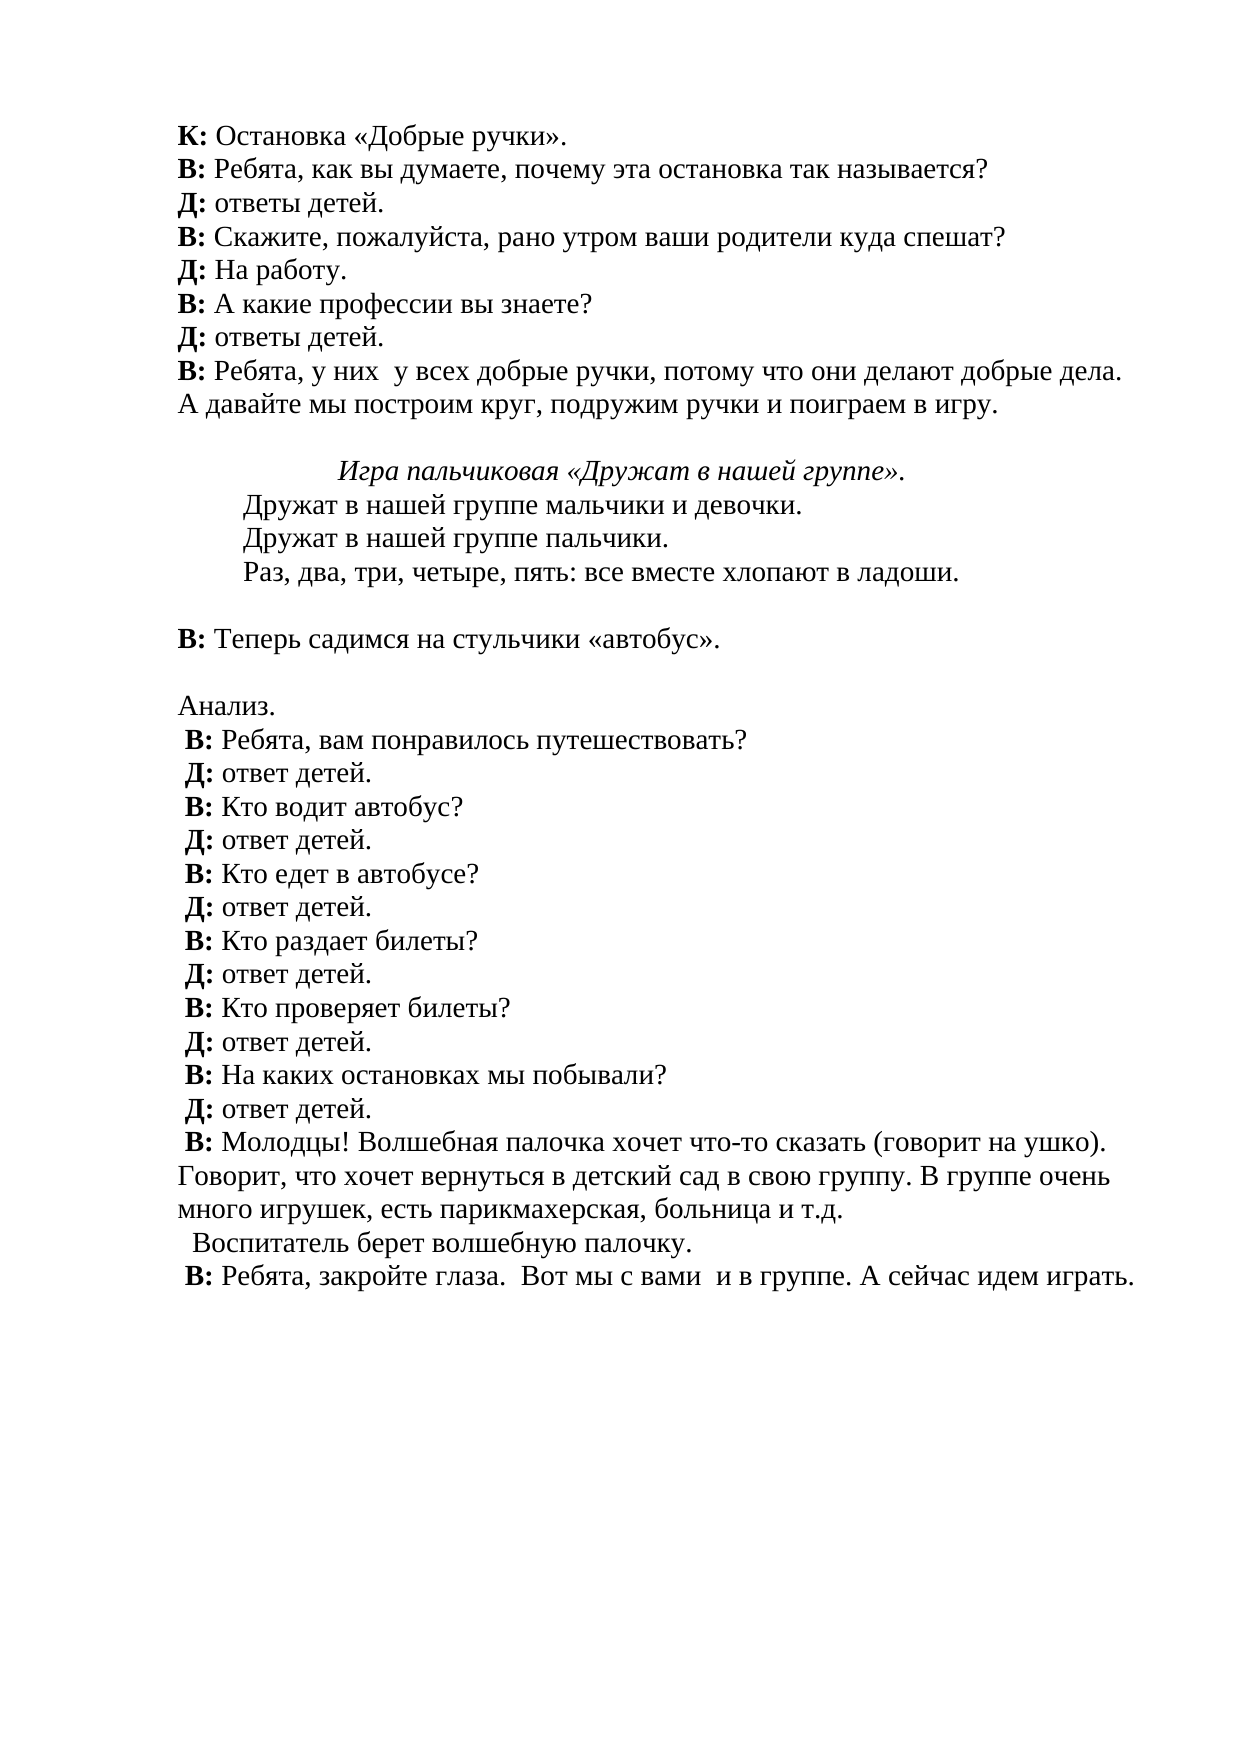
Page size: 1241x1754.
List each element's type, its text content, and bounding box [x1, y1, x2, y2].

text Д: ответы детей. [177, 185, 1152, 219]
text В: На каких остановках мы побывали? [177, 1057, 1152, 1091]
text В: А какие профессии вы знаете? [177, 286, 1152, 319]
text В: Кто водит автобус? [177, 789, 1152, 822]
text Д: ответы детей. [177, 319, 1152, 353]
text В: Кто проверяет билеты? [177, 990, 1152, 1024]
text В: Ребята, как вы думаете, почему эта остановка так называется? [177, 152, 1152, 185]
text К: Остановка «Добрые ручки». [177, 118, 1152, 152]
text Д: ответ детей. [177, 1024, 1152, 1057]
text В: Кто едет в автобусе? [177, 856, 1152, 889]
text Д: ответ детей. [177, 1091, 1152, 1124]
text В: Ребята, закройте глаза. Вот мы с вами и в группе. А сейчас идем играть. [177, 1258, 1152, 1292]
text Д: ответ детей. [177, 889, 1152, 923]
text В: Теперь садимся на стульчики «автобус». [177, 621, 1152, 655]
text Дружат в нашей группе мальчики и девочки. [177, 487, 1152, 521]
text В: Молодцы! Волшебная палочка хочет что-то сказать (говорит на ушко). Говорит, что хочет вернуться в детский сад в свою группу. В группе очень много игрушек, есть парикмахерская, больница и т.д. [177, 1124, 1152, 1225]
text Воспитатель берет волшебную палочку. [177, 1225, 1152, 1258]
text Д: ответ детей. [177, 957, 1152, 990]
text Анализ. [177, 688, 1152, 722]
text В: Ребята, у них у всех добрые ручки, потому что они делают добрые дела. [177, 353, 1152, 386]
text А давайте мы построим круг, подружим ручки и поиграем в игру. [177, 386, 1152, 420]
text Раз, два, три, четыре, пять: все вместе хлопают в ладоши. [177, 554, 1152, 588]
text Игра пальчиковая «Дружат в нашей группе». [177, 453, 1152, 487]
text В: Кто раздает билеты? [177, 923, 1152, 957]
text Дружат в нашей группе пальчики. [177, 521, 1152, 554]
text Д: На работу. [177, 252, 1152, 286]
text В: Ребята, вам понравилось путешествовать? [177, 722, 1152, 755]
text В: Скажите, пожалуйста, рано утром ваши родители куда спешат? [177, 219, 1152, 252]
text Д: ответ детей. [177, 755, 1152, 789]
text Д: ответ детей. [177, 822, 1152, 856]
